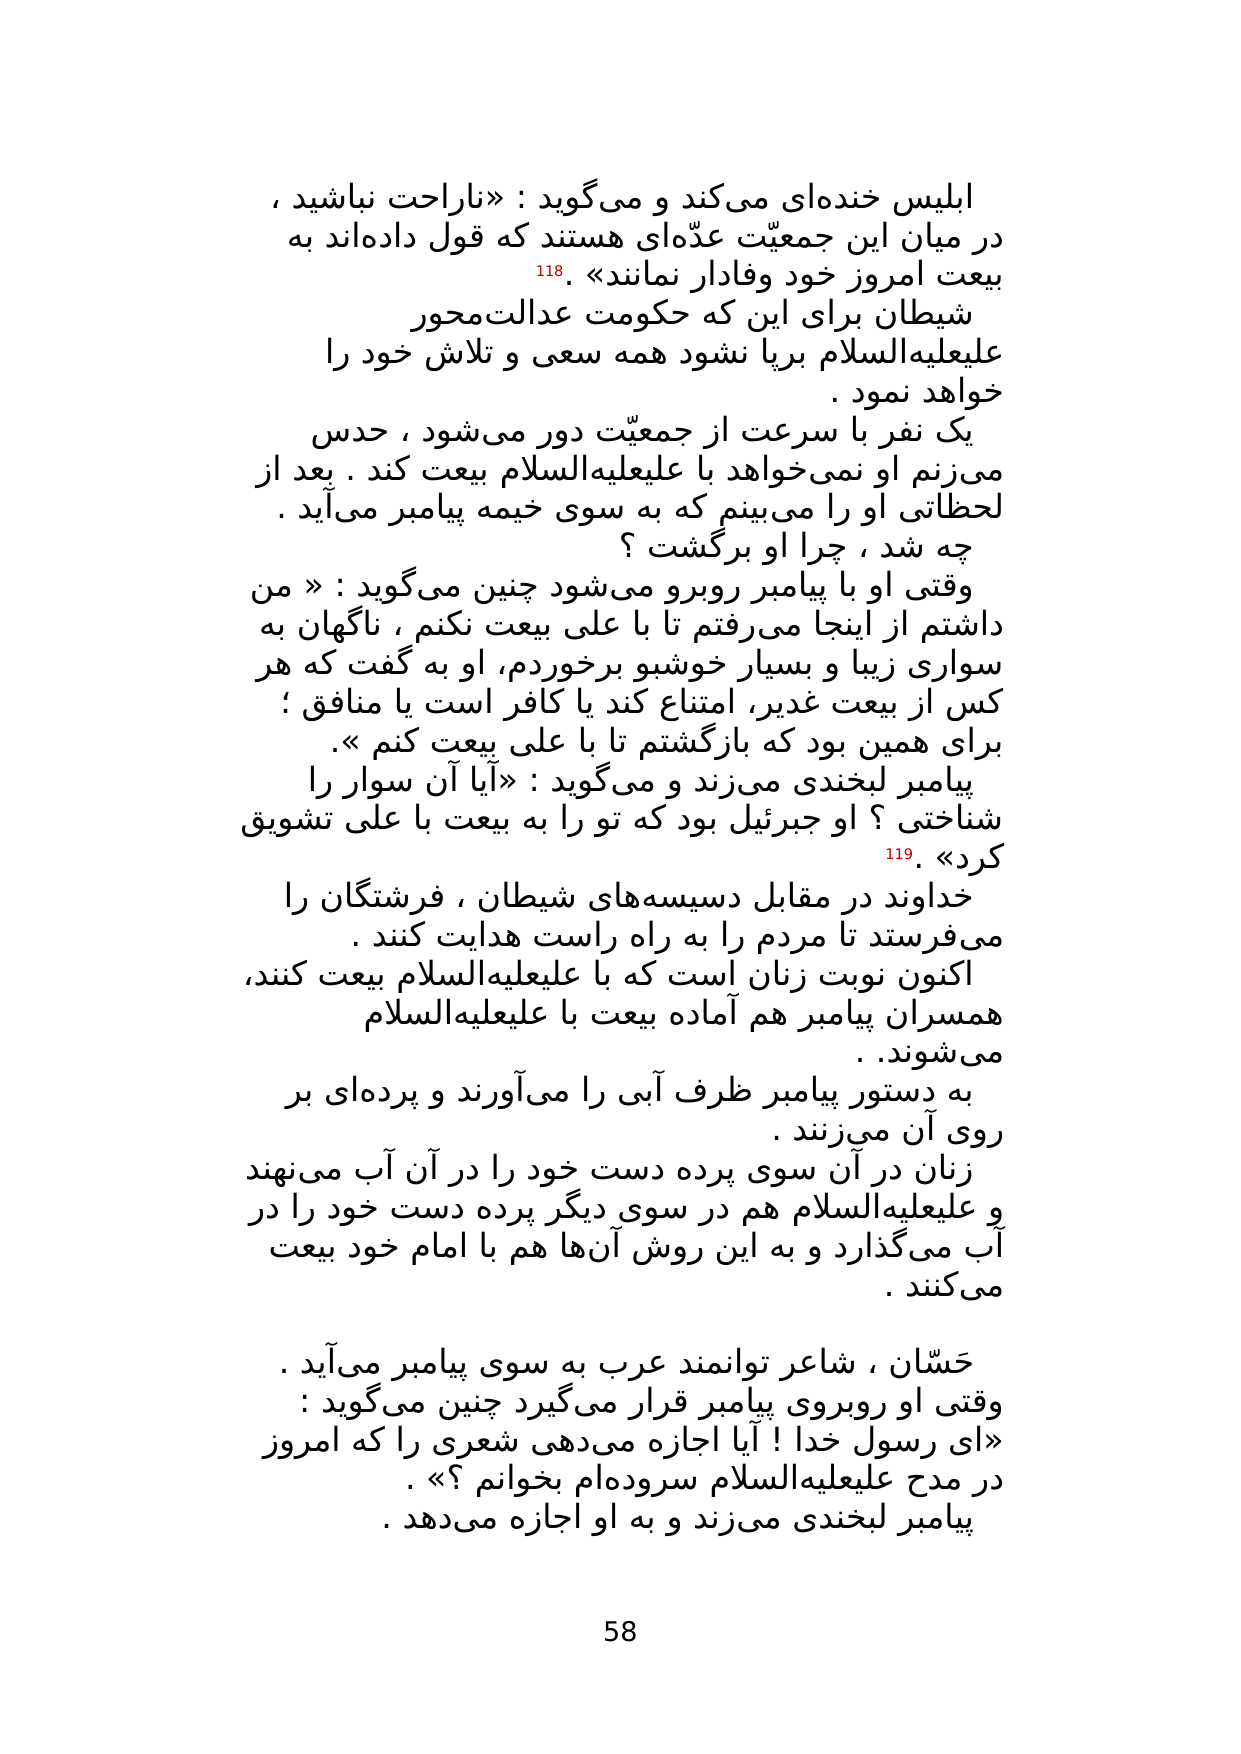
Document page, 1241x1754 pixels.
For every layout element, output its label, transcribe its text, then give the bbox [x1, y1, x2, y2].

text حَسّان ، شاعر توانمند عرب به سوی پیامبر می‌آید . وقتی او روبروی پیامبر قرار می‌گیرد چنین می‌گوید : «ای رسول خدا ! آیا اجازه می‌دهی شعری را که امروز در مدح علیعليه‌السلام سروده‌ام بخوانم ؟» . [236, 1342, 1004, 1498]
text پیامبر لبخندی می‌زند و می‌گوید : «آیا آن سوار را شناختی ؟ او جبرئیل بود که تو را به بیعت با علی تشویق کرد» .119 [236, 760, 1004, 877]
text زنان در آن سوی پرده دست خود را در آن آب می‌نهند و علیعليه‌السلام هم در سوی دیگر پرده دست خود را در آب می‌گذارد و به این روش آن‌ها هم با امام خود بیعت می‌کنند . [236, 1148, 1004, 1304]
text پیامبر لبخندی می‌زند و به او اجازه می‌دهد . [236, 1498, 1004, 1537]
text چه شد ، چرا او برگشت ؟ [236, 527, 1004, 566]
text اکنون نوبت زنان است که با علیعليه‌السلام بیعت کنند، همسران پیامبر هم آماده بیعت با علیعليه‌السلام می‌شوند. . [236, 954, 1004, 1071]
text به دستور پیامبر ظرف آبی را می‌آورند و پرده‌ای بر روی آن می‌زنند . [236, 1071, 1004, 1148]
text وقتی او با پیامبر روبرو می‌شود چنین می‌گوید : « من داشتم از اینجا می‌رفتم تا با علی بیعت نکنم ، ناگهان به سواری زیبا و بسیار خوشبو برخوردم، او به گفت که هر کس از بیعت غدیر، امتناع کند یا کافر است یا منافق ؛ برای همین بود که بازگشتم تا با علی بیعت کنم ». [236, 566, 1004, 760]
text شیطان برای این که حکومت عدالت‌محور علیعليه‌السلام برپا نشود همه سعی و تلاش خود را خواهد نمود . [236, 294, 1004, 410]
text ابلیس خنده‌ای می‌کند و می‌گوید : «ناراحت نباشید ، در میان این جمعیّت عدّه‌ای هستند که قول داده‌اند به بیعت امروز خود وفادار نمانند» .118 [236, 177, 1004, 294]
text خداوند در مقابل دسیسه‌های شیطان ، فرشتگان را می‌فرستد تا مردم را به راه راست هدایت کنند . [236, 877, 1004, 954]
text یک نفر با سرعت از جمعیّت دور می‌شود ، حدس می‌زنم او نمی‌خواهد با علیعليه‌السلام بیعت کند . بعد از لحظاتی او را می‌بینم که به سوی خیمه پیامبر می‌آید . [236, 410, 1004, 527]
